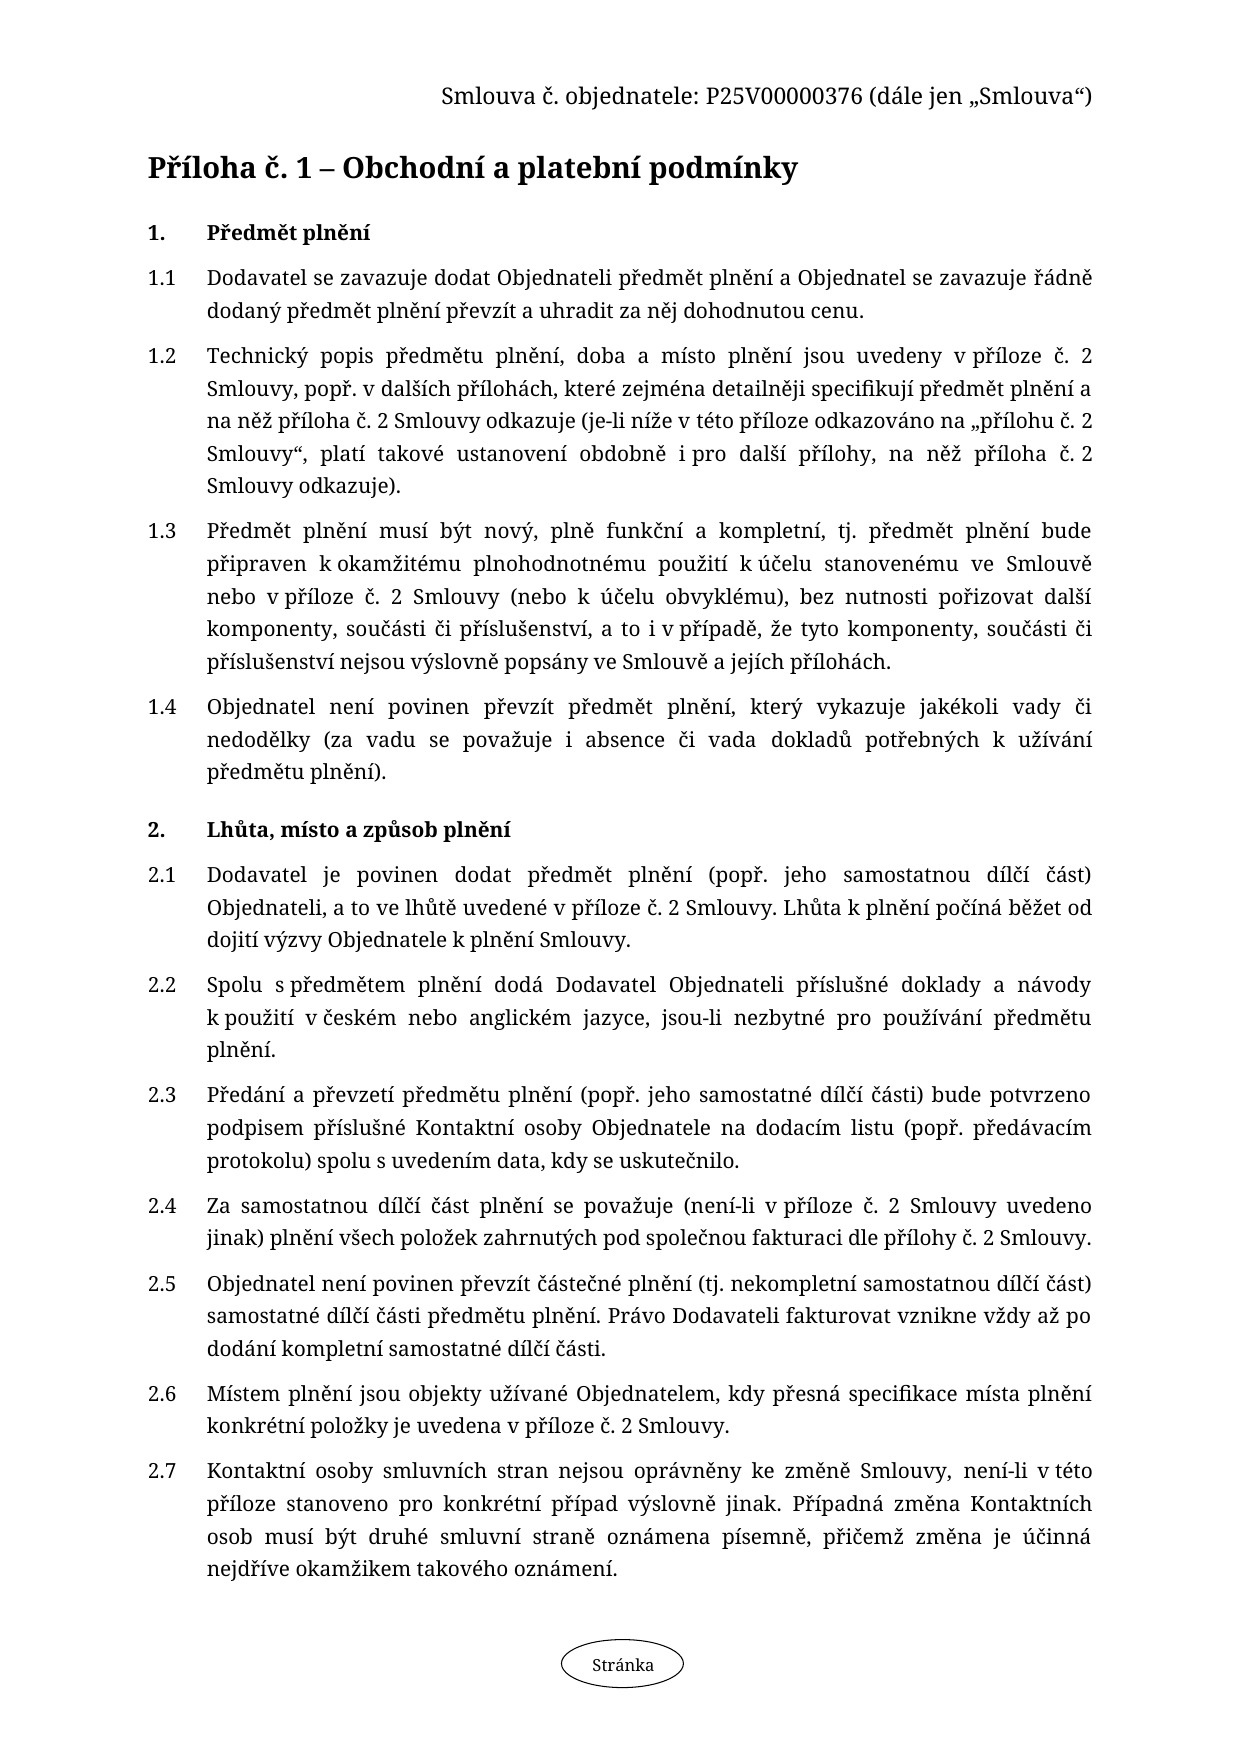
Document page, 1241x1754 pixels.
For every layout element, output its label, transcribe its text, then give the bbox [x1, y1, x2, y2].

list Kontaktní osoby smluvních stran nejsou oprávněny ke změně Smlouvy, není-li v této příloze stanoveno pro konkrétní případ výslovně jinak. Případná změna Kontaktních osob musí být druhé smluvní straně oznámena písemně, přičemž změna je účinná nejdříve okamžikem takového oznámení. [148, 1457, 1093, 1583]
list Technický popis předmětu plnění, doba a místo plnění jsou uvedeny v příloze č. 2 Smlouvy, popř. v dalších přílohách, které zejména detailněji specifikují předmět plnění a na něž příloha č. 2 Smlouvy odkazuje (je-li níže v této příloze odkazováno na „přílohu č. 2 Smlouvy“, platí takové ustanovení obdobně i pro další přílohy, na něž příloha č. 2 Smlouvy odkazuje). [148, 341, 1093, 500]
list Dodavatel je povinen dodat předmět plnění (popř. jeho samostatnou dílčí část) Objednateli, a to ve lhůtě uvedené v příloze č. 2 Smlouvy. Lhůta k plnění počíná běžet od dojití výzvy Objednatele k plnění Smlouvy. [148, 860, 1093, 954]
list Objednatel není povinen převzít částečné plnění (tj. nekompletní samostatnou dílčí část) samostatné dílčí části předmětu plnění. Právo Dodavateli fakturovat vznikne vždy až po dodání kompletní samostatné dílčí části. [148, 1269, 1093, 1362]
list Předmět plnění [148, 218, 1093, 247]
list Spolu s předmětem plnění dodá Dodavatel Objednateli příslušné doklady a návody k použití v českém nebo anglickém jazyce, jsou-li nezbytné pro používání předmětu plnění. [148, 970, 1093, 1064]
list Dodavatel se zavazuje dodat Objednateli předmět plnění a Objednatel se zavazuje řádně dodaný předmět plnění převzít a uhradit za něj dohodnutou cenu. [148, 263, 1093, 324]
list Místem plnění jsou objekty užívané Objednatelem, kdy přesná specifikace místa plnění konkrétní položky je uvedena v příloze č. 2 Smlouvy. [148, 1379, 1093, 1440]
list Předmět plnění musí být nový, plně funkční a kompletní, tj. předmět plnění bude připraven k okamžitému plnohodnotnému použití k účelu stanovenému ve Smlouvě nebo v příloze č. 2 Smlouvy (nebo k účelu obvyklému), bez nutnosti pořizovat další komponenty, součásti či příslušenství, a to i v případě, že tyto komponenty, součásti či příslušenství nejsou výslovně popsány ve Smlouvě a jejích přílohách. [148, 517, 1093, 675]
list Objednatel není povinen převzít předmět plnění, který vykazuje jakékoli vady či nedodělky (za vadu se považuje i absence či vada dokladů potřebných k užívání předmětu plnění). [148, 692, 1093, 786]
list Za samostatnou dílčí část plnění se považuje (není-li v příloze č. 2 Smlouvy uvedeno jinak) plnění všech položek zahrnutých pod společnou fakturaci dle přílohy č. 2 Smlouvy. [148, 1191, 1093, 1252]
list Lhůta, místo a způsob plnění [148, 815, 1093, 843]
text Příloha č. 1 – Obchodní a platební podmínky [148, 148, 1093, 187]
list Předání a převzetí předmětu plnění (popř. jeho samostatné dílčí části) bude potvrzeno podpisem příslušné Kontaktní osoby Objednatele na dodacím listu (popř. předávacím protokolu) spolu s uvedením data, kdy se uskutečnilo. [148, 1081, 1093, 1174]
